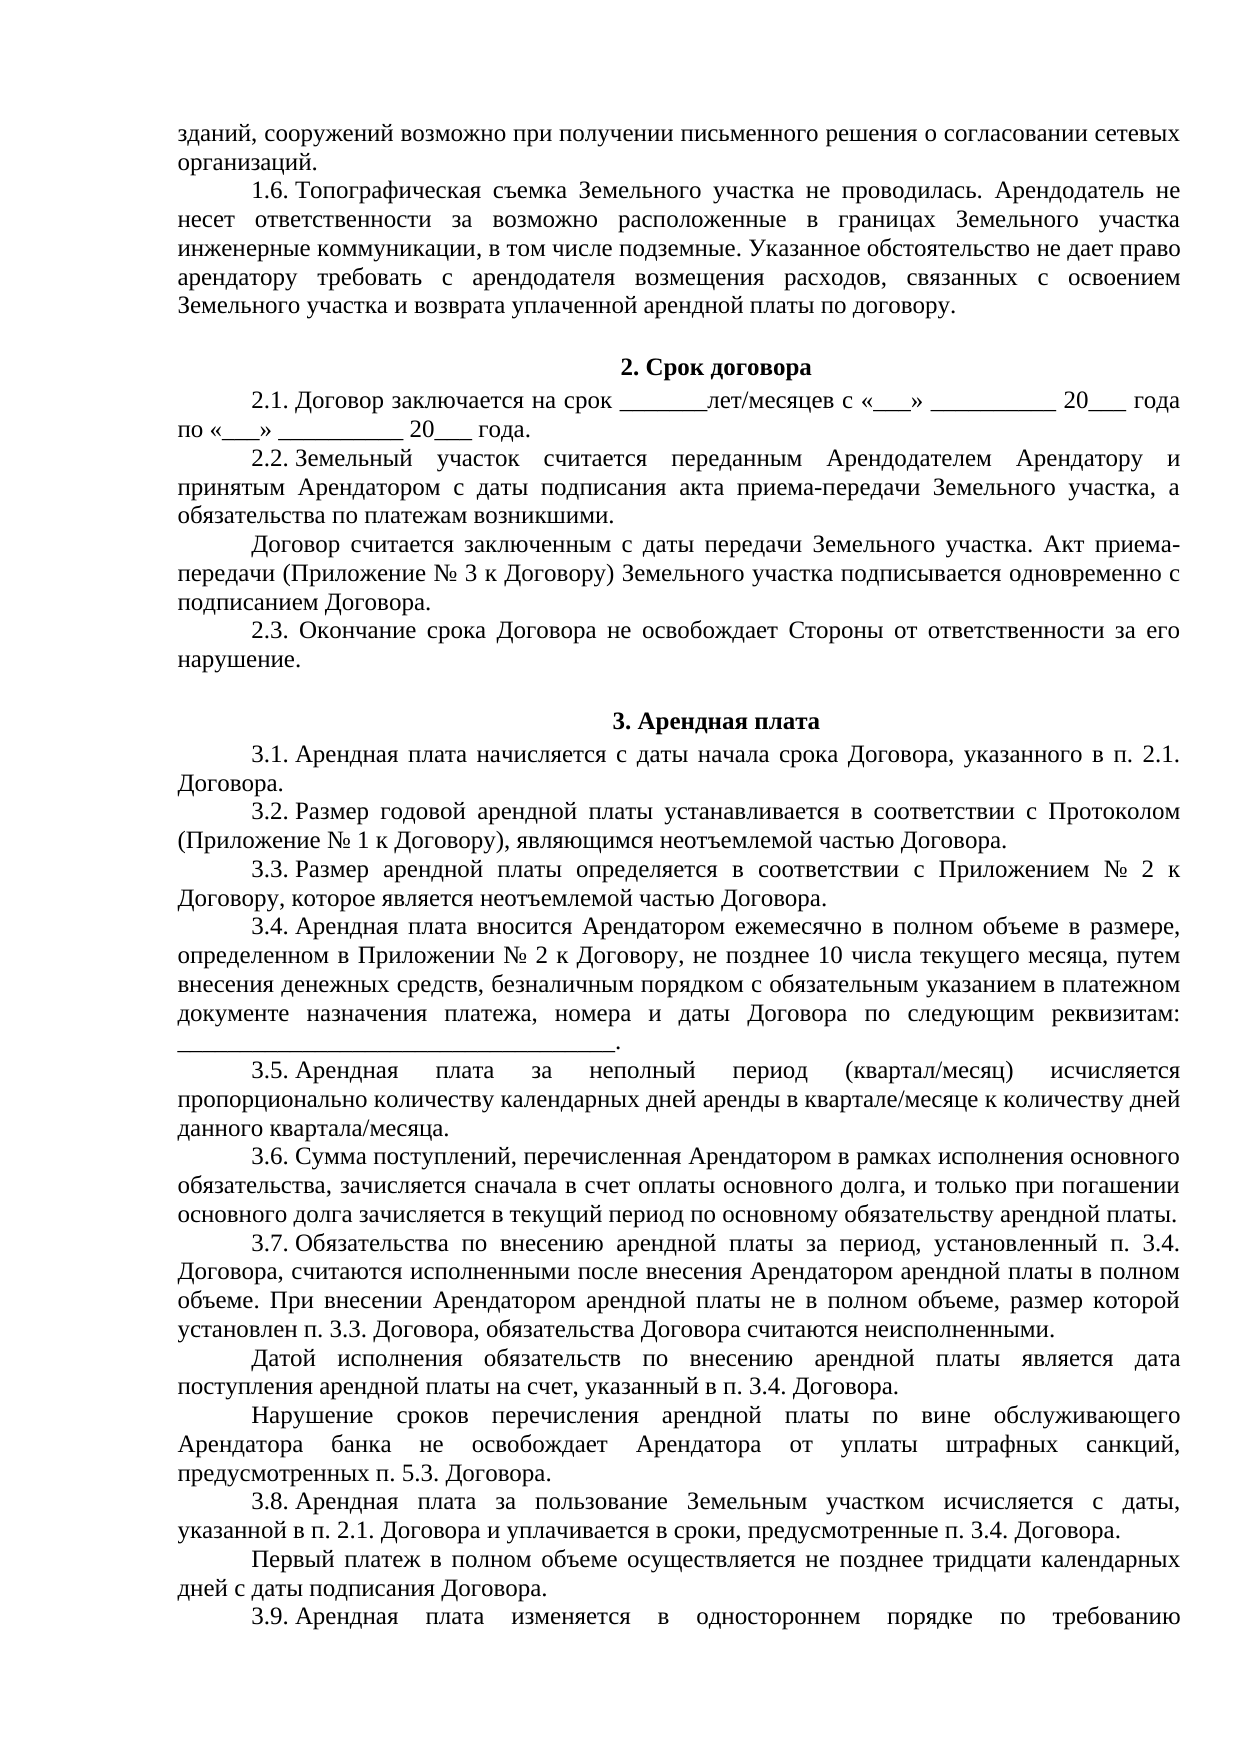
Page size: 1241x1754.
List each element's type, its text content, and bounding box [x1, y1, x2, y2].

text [177, 1601, 1181, 1630]
text 3.2. Размер годовой арендной платы устанавливается в соответствии с Протоколом (Приложение № 1 к Договору), являющимся неотъемлемой частью Договора. [177, 796, 1181, 854]
text 2.3. Окончание срока Договора не освобождает Стороны от ответственности за его нарушение. [177, 615, 1181, 673]
text 3. Арендная плата [177, 706, 1181, 735]
text Нарушение сроков перечисления арендной платы по вине обслуживающего Арендатора банка не освобождает Арендатора от уплаты штрафных санкций, предусмотренных п. 5.3. Договора. [177, 1400, 1181, 1486]
text 3.3. Размер арендной платы определяется в соответствии с Приложением № 2 к Договору, которое является неотъемлемой частью Договора. [177, 854, 1181, 911]
text 2.1. Договор заключается на срок _______лет/месяцев с «___» __________ 20___ года по «___» __________ 20___ года. [177, 385, 1181, 443]
text 3.7. Обязательства по внесению арендной платы за период, установленный п. 3.4. Договора, считаются исполненными после внесения Арендатором арендной платы в полном объеме. При внесении Арендатором арендной платы не в полном объеме, размер которой установлен п. 3.3. Договора, обязательства Договора считаются неисполненными. [177, 1228, 1181, 1343]
text 1.6. Топографическая съемка Земельного участка не проводилась. Арендодатель не несет ответственности за возможно расположенные в границах Земельного участка инженерные коммуникации, в том числе подземные. Указанное обстоятельство не дает право арендатору требовать с арендодателя возмещения расходов, связанных с освоением Земельного участка и возврата уплаченной арендной платы по договору. [177, 176, 1181, 319]
text Первый платеж в полном объеме осуществляется не позднее тридцати календарных дней с даты подписания Договора. [177, 1544, 1181, 1601]
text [177, 118, 1181, 176]
text 3.1. Арендная плата начисляется с даты начала срока Договора, указанного в п. 2.1. Договора. [177, 739, 1181, 796]
text Договор считается заключенным с даты передачи Земельного участка. Акт приема-передачи (Приложение № 3 к Договору) Земельного участка подписывается одновременно с подписанием Договора. [177, 529, 1181, 615]
text Датой исполнения обязательств по внесению арендной платы является дата поступления арендной платы на счет, указанный в п. 3.4. Договора. [177, 1343, 1181, 1400]
text 3.4. Арендная плата вносится Арендатором ежемесячно в полном объеме в размере, определенном в Приложении № 2 к Договору, не позднее 10 числа текущего месяца, путем внесения денежных средств, безналичным порядком с обязательным указанием в платежном документе назначения платежа, номера и даты Договора по следующим реквизитам: ___________________________________. [177, 911, 1181, 1055]
text 3.8. Арендная плата за пользование Земельным участком исчисляется с даты, указанной в п. 2.1. Договора и уплачивается в сроки, предусмотренные п. 3.4. Договора. [177, 1486, 1181, 1544]
text 2.2. Земельный участок считается переданным Арендодателем Арендатору и принятым Арендатором с даты подписания акта приема-передачи Земельного участка, а обязательства по платежам возникшими. [177, 443, 1181, 529]
text 3.6. Сумма поступлений, перечисленная Арендатором в рамках исполнения основного обязательства, зачисляется сначала в счет оплаты основного долга, и только при погашении основного долга зачисляется в текущий период по основному обязательству арендной платы. [177, 1141, 1181, 1228]
text 2. Срок договора [177, 352, 1181, 381]
text 3.5. Арендная плата за неполный период (квартал/месяц) исчисляется пропорционально количеству календарных дней аренды в квартале/месяце к количеству дней данного квартала/месяца. [177, 1055, 1181, 1141]
